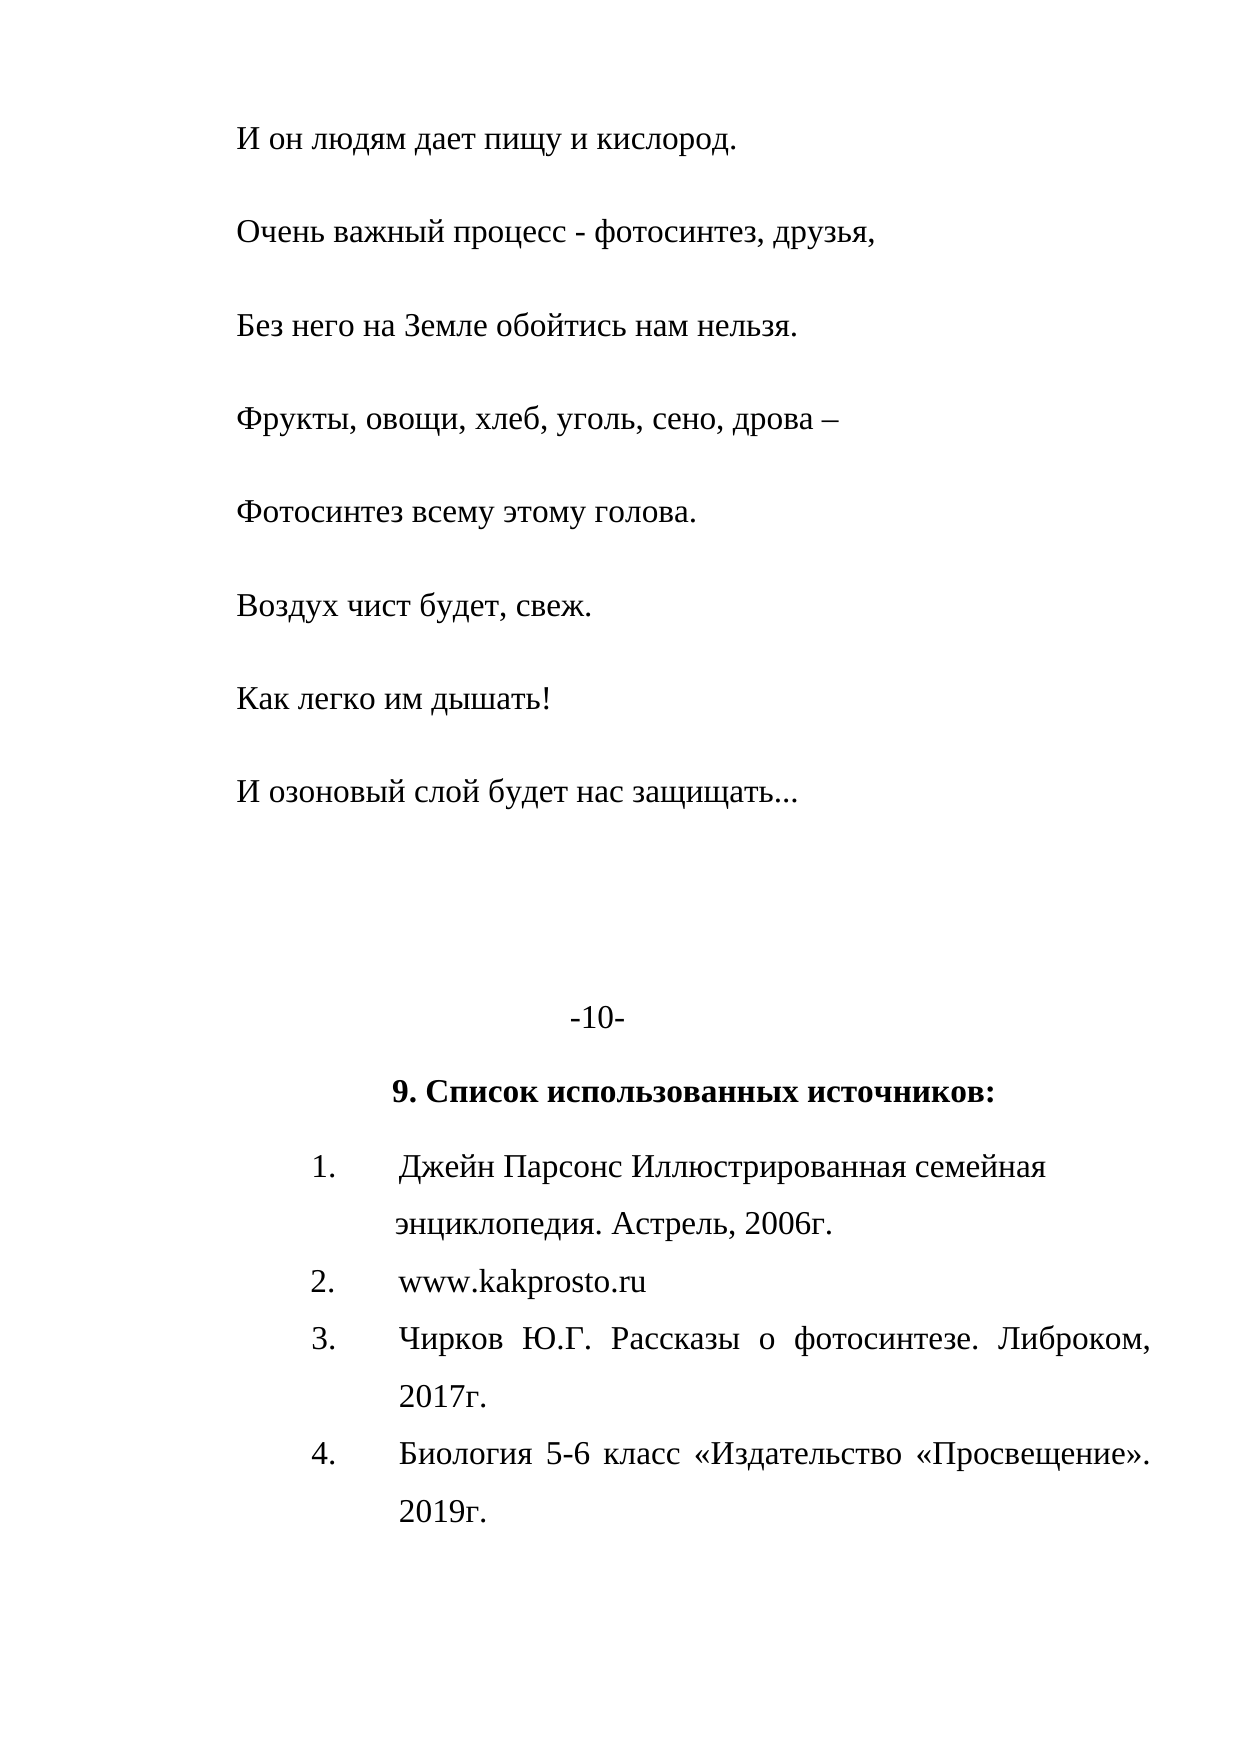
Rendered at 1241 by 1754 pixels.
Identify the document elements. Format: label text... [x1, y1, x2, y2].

list Чирков Ю.Г. Рассказы о фотосинтезе. Либроком, 2017г. [311, 1318, 1152, 1414]
text Фотосинтез всему этому голова. [177, 491, 1152, 530]
text 9. Список использованных источников: [177, 1072, 1152, 1110]
list www.kakprosto.ru [310, 1261, 1152, 1299]
text -10- [177, 998, 1152, 1036]
list энциклопедия. Астрель, 2006г. [311, 1203, 1152, 1242]
text И озоновый слой будет нас защищать... [177, 771, 1152, 810]
text Без него на Земле обойтись нам нельзя. [177, 305, 1152, 343]
text Фрукты, овощи, хлеб, уголь, сено, дрова – [177, 398, 1152, 436]
list Биология 5-6 класс «Издательство «Просвещение». 2019г. [311, 1433, 1152, 1529]
list Джейн Парсонс Иллюстрированная семейная [252, 1146, 1152, 1184]
text Как легко им дышать! [177, 678, 1152, 716]
text И он людям дает пищу и кислород. [177, 118, 1152, 156]
text Воздух чист будет, свеж. [177, 585, 1152, 623]
text Очень важный процесс - фотосинтез, друзья, [177, 211, 1152, 250]
